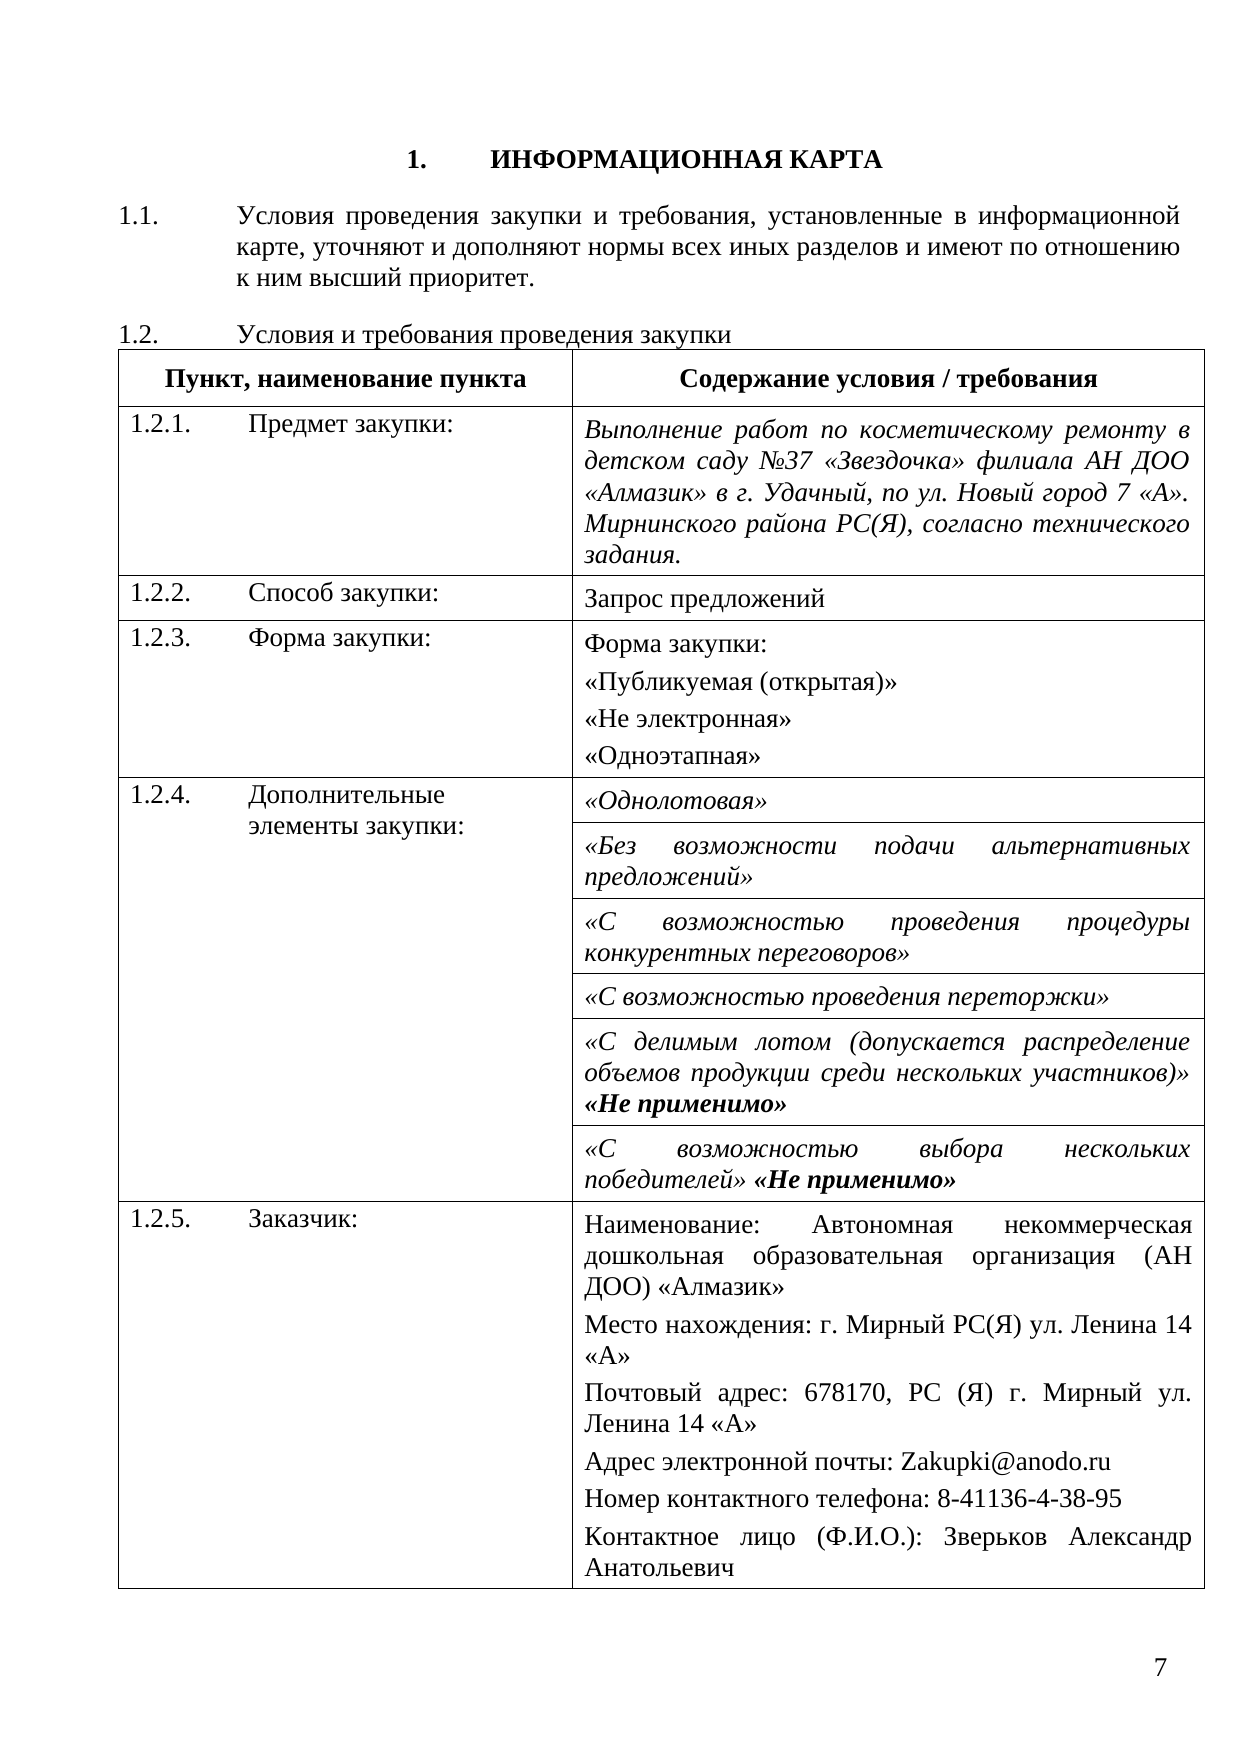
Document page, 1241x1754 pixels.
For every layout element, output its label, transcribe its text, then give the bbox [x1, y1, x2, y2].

table_cell Заказчик: [119, 1202, 572, 1588]
table_cell Форма закупки: [119, 621, 572, 777]
text Условия проведения закупки и требования, установленные в информационной карте, уточняют и дополняют нормы всех иных разделов и имеют по отношению к ним высший приоритет. [118, 199, 1181, 293]
table_cell Дополнительные элементы закупки: [119, 778, 572, 1201]
table_cell «С возможностью проведения процедуры конкурентных переговоров» [573, 899, 1204, 973]
table_cell Форма закупки: «Публикуемая (открытая)» «Не электронная» «Одноэтапная» [573, 621, 1204, 777]
table_cell Наименование: Автономная некоммерческая дошкольная образовательная организация (АН ДОО) «Алмазик» Место нахождения: г. Мирный РС(Я) ул. Ленина 14 «А» Почтовый адрес: 678170, РС (Я) г. Мирный ул. Ленина 14 «А» Адрес электронной почты: Zakupki@anodo.ru Номер контактного телефона: 8-41136-4-38-95 Контактное лицо (Ф.И.О.): Зверьков Александр Анатольевич [573, 1202, 1204, 1588]
table_cell «С делимым лотом (допускается распределение объемов продукции среди нескольких участников)» «Не применимо» [573, 1019, 1204, 1125]
table_header Содержание условия / требования [573, 350, 1204, 406]
text Информационная карта [118, 143, 1181, 174]
table_cell Способ закупки: [119, 576, 572, 620]
table_cell Выполнение работ по косметическому ремонту в детском саду №37 «Звездочка» филиала АН ДОО «Алмазик» в г. Удачный, по ул. Новый город 7 «А». Мирнинского района РС(Я), согласно технического задания. [573, 407, 1204, 575]
table_cell Предмет закупки: [119, 407, 572, 575]
table_cell «С возможностью проведения переторжки» [573, 974, 1204, 1018]
table_cell Запрос предложений [573, 576, 1204, 620]
table_cell «Однолотовая» [573, 778, 1204, 822]
text Условия и требования проведения закупки [118, 318, 1181, 349]
table_cell «С возможностью выбора нескольких победителей» «Не применимо» [573, 1126, 1204, 1201]
table_cell «Без возможности подачи альтернативных предложений» [573, 823, 1204, 897]
table_header Пункт, наименование пункта [119, 350, 572, 406]
